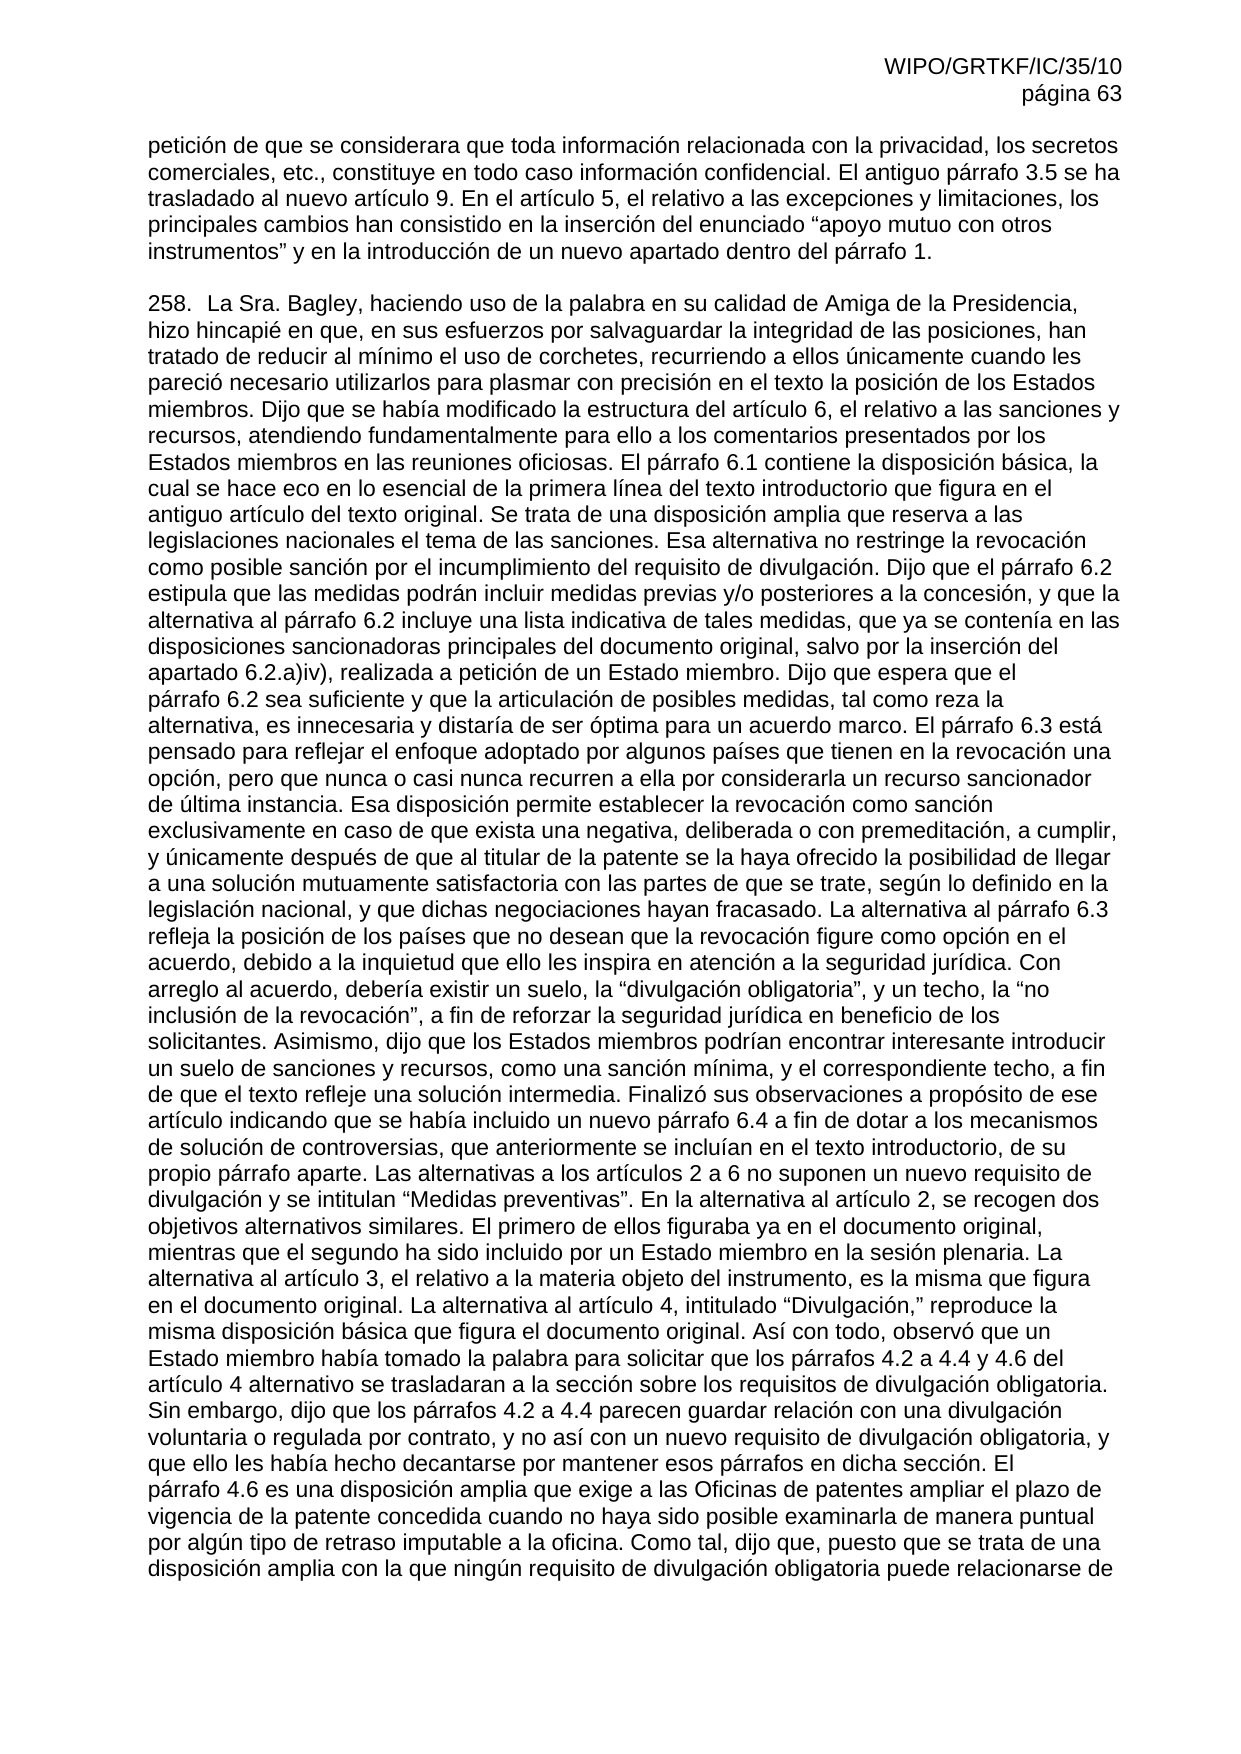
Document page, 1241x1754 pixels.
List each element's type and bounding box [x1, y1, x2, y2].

list [148, 290, 1122, 1582]
list [148, 132, 1122, 264]
